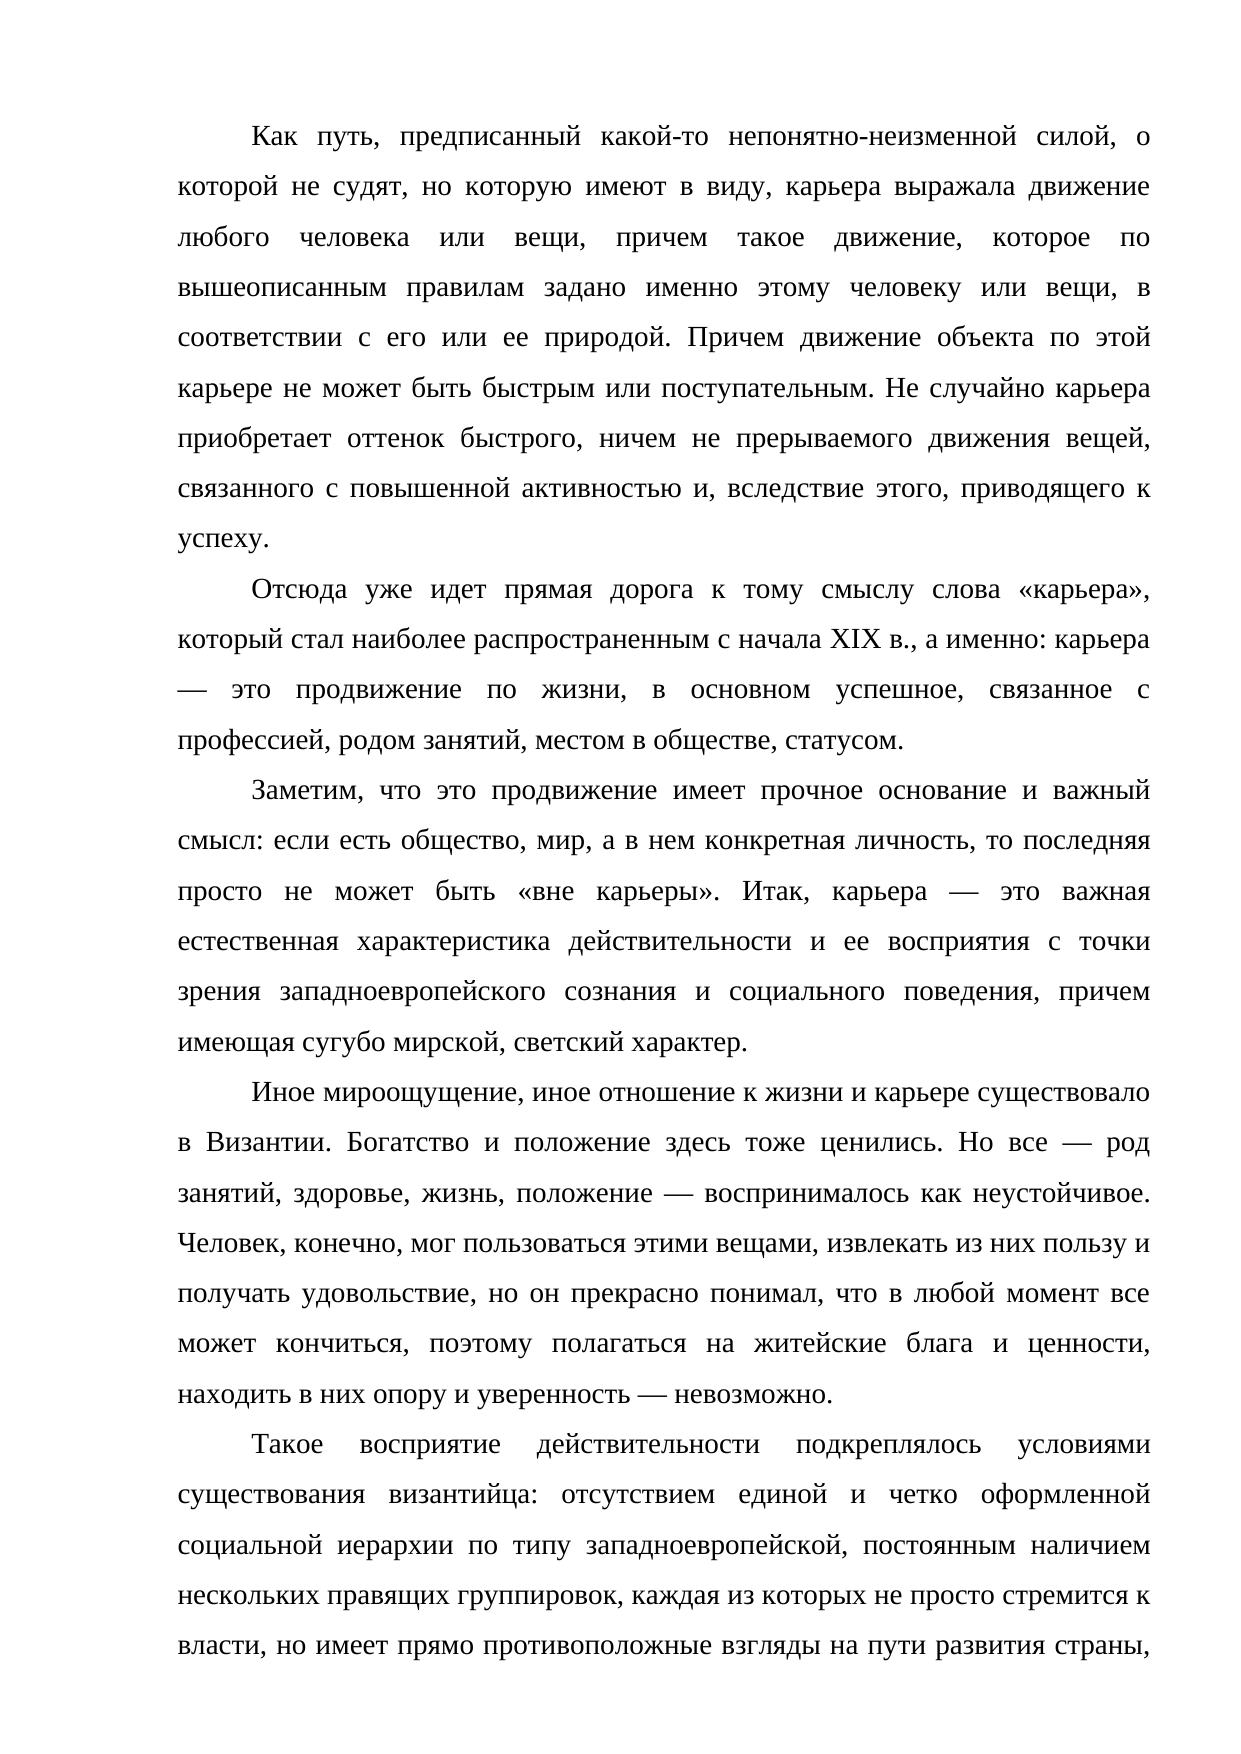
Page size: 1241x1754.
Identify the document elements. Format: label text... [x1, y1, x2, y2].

text Отсюда уже идет прямая дорога к тому смыслу слова «карьера», который стал наиболее распространенным с начала XIX в., а именно: карьера — это продвижение по жизни, в основном успешное, связанное с профессией, родом занятий, местом в обществе, статусом. [177, 571, 1152, 755]
text Заметим, что это продвижение имеет прочное основание и важный смысл: если есть общество, мир, а в нем конкретная личность, то последняя просто не может быть «вне карьеры». Итак, карьера — это важная естественная характеристика действительности и ее восприятия с точки зрения западноевропейского сознания и социального поведения, причем имеющая сугубо мирской, светский характер. [177, 772, 1152, 1057]
text Иное мироощущение, иное отношение к жизни и карьере существовало в Византии. Богатство и положение здесь тоже ценились. Но все — род занятий, здоровье, жизнь, положение — воспринималось как неустойчивое. Человек, конечно, мог пользоваться этими вещами, извлекать из них пользу и получать удовольствие, но он прекрасно понимал, что в любой момент все может кончиться, поэтому полагаться на житейские блага и ценности, находить в них опору и уверенность — невозможно. [177, 1074, 1152, 1409]
text Как путь, предписанный какой-то непонятно-неизменной силой, о которой не судят, но которую имеют в виду, карьера выражала движение любого человека или вещи, причем такое движение, которое по вышеописанным правилам задано именно этому человеку или вещи, в соответствии с его или ее природой. Причем движение объекта по этой карьере не может быть быстрым или поступательным. Не случайно карьера приобретает оттенок быстрого, ничем не прерываемого движения вещей, связанного с повышенной активностью и, вследствие этого, приводящего к успеху. [177, 118, 1152, 554]
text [177, 1426, 1152, 1661]
